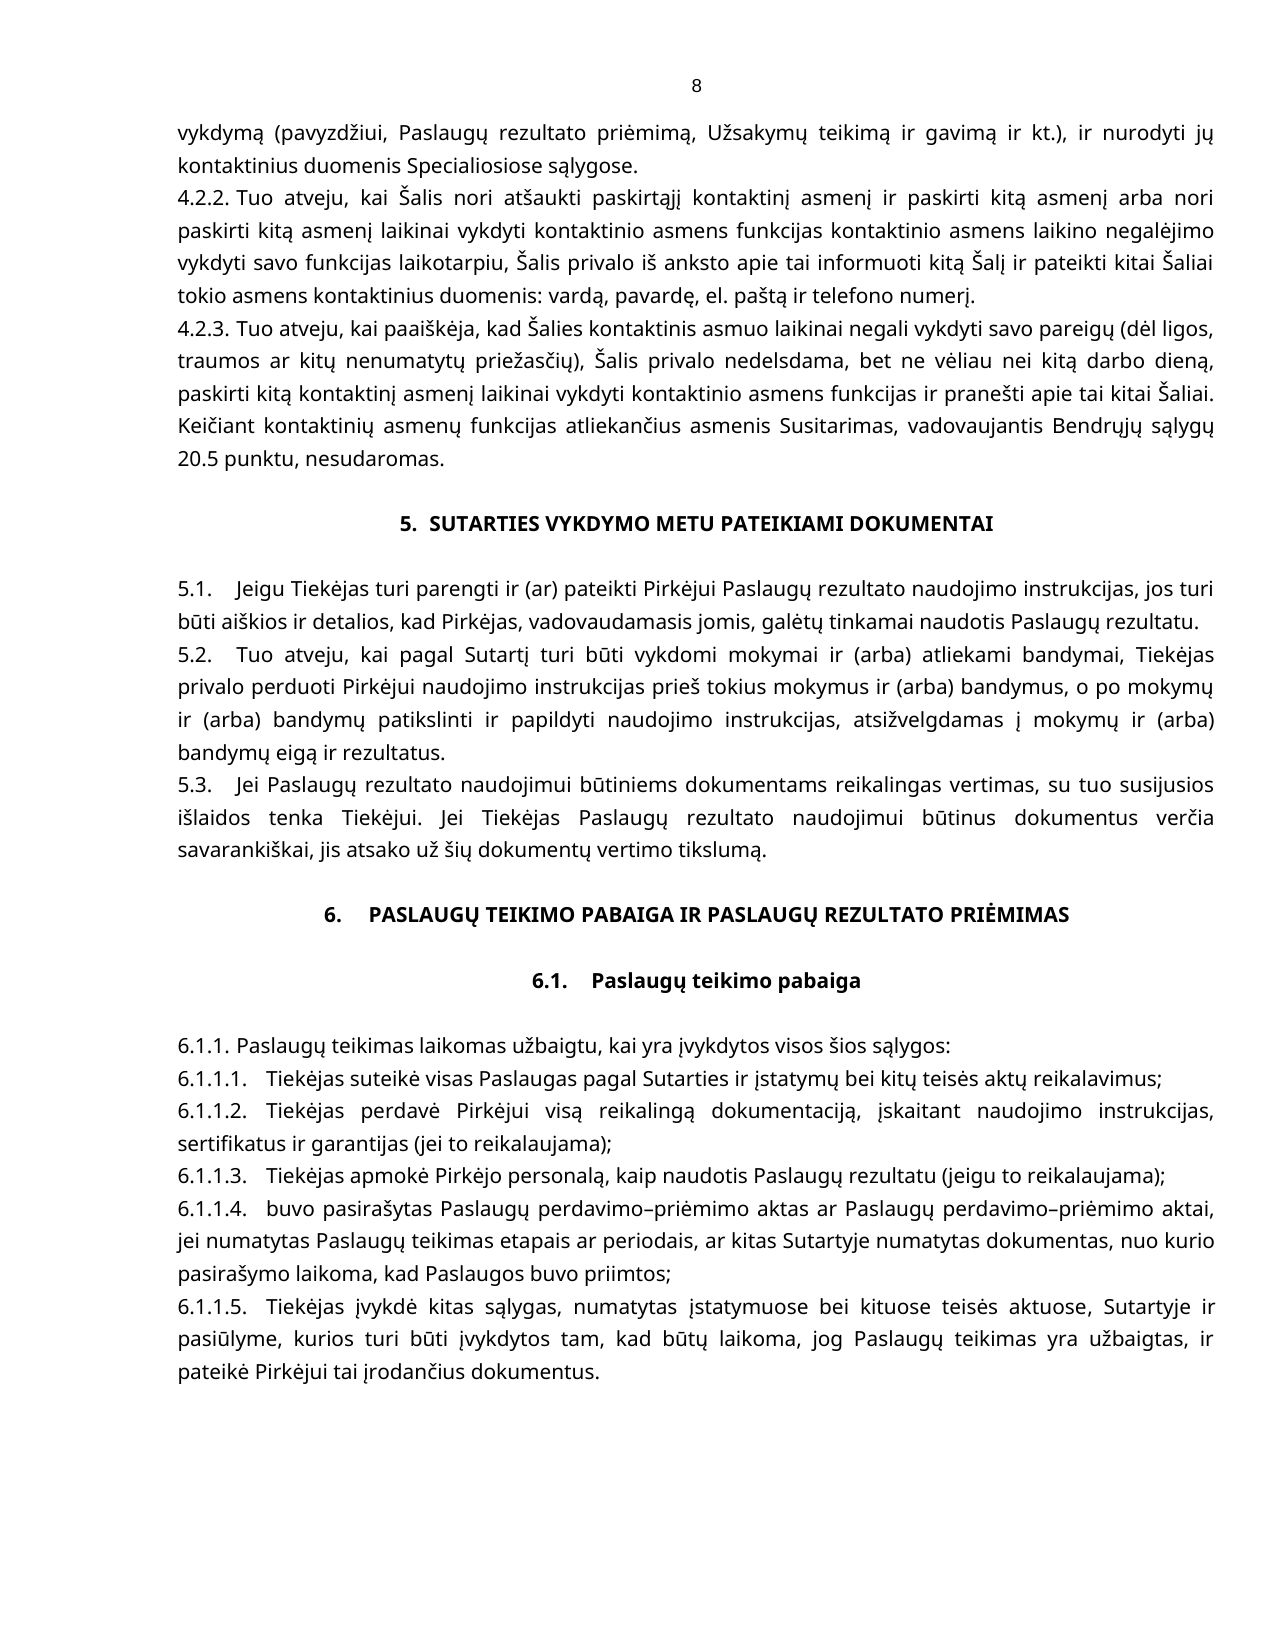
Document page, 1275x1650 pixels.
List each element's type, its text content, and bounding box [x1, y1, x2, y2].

text 6.1.1. Paslaugų teikimas laikomas užbaigtu, kai yra įvykdytos visos šios sąlygos: [177, 1031, 1216, 1059]
text 6. PASLAUGŲ TEIKIMO PABAIGA IR PASLAUGŲ REZULTATO priėmimas [177, 901, 1216, 929]
text 5.2. Tuo atveju, kai pagal Sutartį turi būti vykdomi mokymai ir (arba) atliekami bandymai, Tiekėjas privalo perduoti Pirkėjui naudojimo instrukcijas prieš tokius mokymus ir (arba) bandymus, o po mokymų ir (arba) bandymų patikslinti ir papildyti naudojimo instrukcijas, atsižvelgdamas į mokymų ir (arba) bandymų eigą ir rezultatus. [177, 640, 1216, 766]
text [177, 118, 1216, 179]
text 5.1. Jeigu Tiekėjas turi parengti ir (ar) pateikti Pirkėjui Paslaugų rezultato naudojimo instrukcijas, jos turi būti aiškios ir detalios, kad Pirkėjas, vadovaudamasis jomis, galėtų tinkamai naudotis Paslaugų rezultatu. [177, 574, 1216, 636]
text 6.1.1.5. Tiekėjas įvykdė kitas sąlygas, numatytas įstatymuose bei kituose teisės aktuose, Sutartyje ir pasiūlyme, kurios turi būti įvykdytos tam, kad būtų laikoma, jog Paslaugų teikimas yra užbaigtas, ir pateikė Pirkėjui tai įrodančius dokumentus. [177, 1292, 1216, 1386]
text 5. SUTARTIES VYKDYMO METU PATEIKIAMI dokumentai [177, 509, 1216, 538]
text 6.1. Paslaugų teikimo pabaiga [177, 966, 1216, 994]
text 4.2.2. Tuo atveju, kai Šalis nori atšaukti paskirtąjį kontaktinį asmenį ir paskirti kitą asmenį arba nori paskirti kitą asmenį laikinai vykdyti kontaktinio asmens funkcijas kontaktinio asmens laikino negalėjimo vykdyti savo funkcijas laikotarpiu, Šalis privalo iš anksto apie tai informuoti kitą Šalį ir pateikti kitai Šaliai tokio asmens kontaktinius duomenis: vardą, pavardę, el. paštą ir telefono numerį. [177, 183, 1216, 309]
text 6.1.1.4. buvo pasirašytas Paslaugų perdavimo–priėmimo aktas ar Paslaugų perdavimo–priėmimo aktai, jei numatytas Paslaugų teikimas etapais ar periodais, ar kitas Sutartyje numatytas dokumentas, nuo kurio pasirašymo laikoma, kad Paslaugos buvo priimtos; [177, 1194, 1216, 1288]
text 6.1.1.1. Tiekėjas suteikė visas Paslaugas pagal Sutarties ir įstatymų bei kitų teisės aktų reikalavimus; [177, 1064, 1216, 1092]
text 6.1.1.3. Tiekėjas apmokė Pirkėjo personalą, kaip naudotis Paslaugų rezultatu (jeigu to reikalaujama); [177, 1161, 1216, 1190]
text 4.2.3. Tuo atveju, kai paaiškėja, kad Šalies kontaktinis asmuo laikinai negali vykdyti savo pareigų (dėl ligos, traumos ar kitų nenumatytų priežasčių), Šalis privalo nedelsdama, bet ne vėliau nei kitą darbo dieną, paskirti kitą kontaktinį asmenį laikinai vykdyti kontaktinio asmens funkcijas ir pranešti apie tai kitai Šaliai. Keičiant kontaktinių asmenų funkcijas atliekančius asmenis Susitarimas, vadovaujantis Bendrųjų sąlygų 20.5 punktu, nesudaromas. [177, 314, 1216, 473]
text 5.3. Jei Paslaugų rezultato naudojimui būtiniems dokumentams reikalingas vertimas, su tuo susijusios išlaidos tenka Tiekėjui. Jei Tiekėjas Paslaugų rezultato naudojimui būtinus dokumentus verčia savarankiškai, jis atsako už šių dokumentų vertimo tikslumą. [177, 770, 1216, 864]
text 6.1.1.2. Tiekėjas perdavė Pirkėjui visą reikalingą dokumentaciją, įskaitant naudojimo instrukcijas, sertifikatus ir garantijas (jei to reikalaujama); [177, 1096, 1216, 1157]
